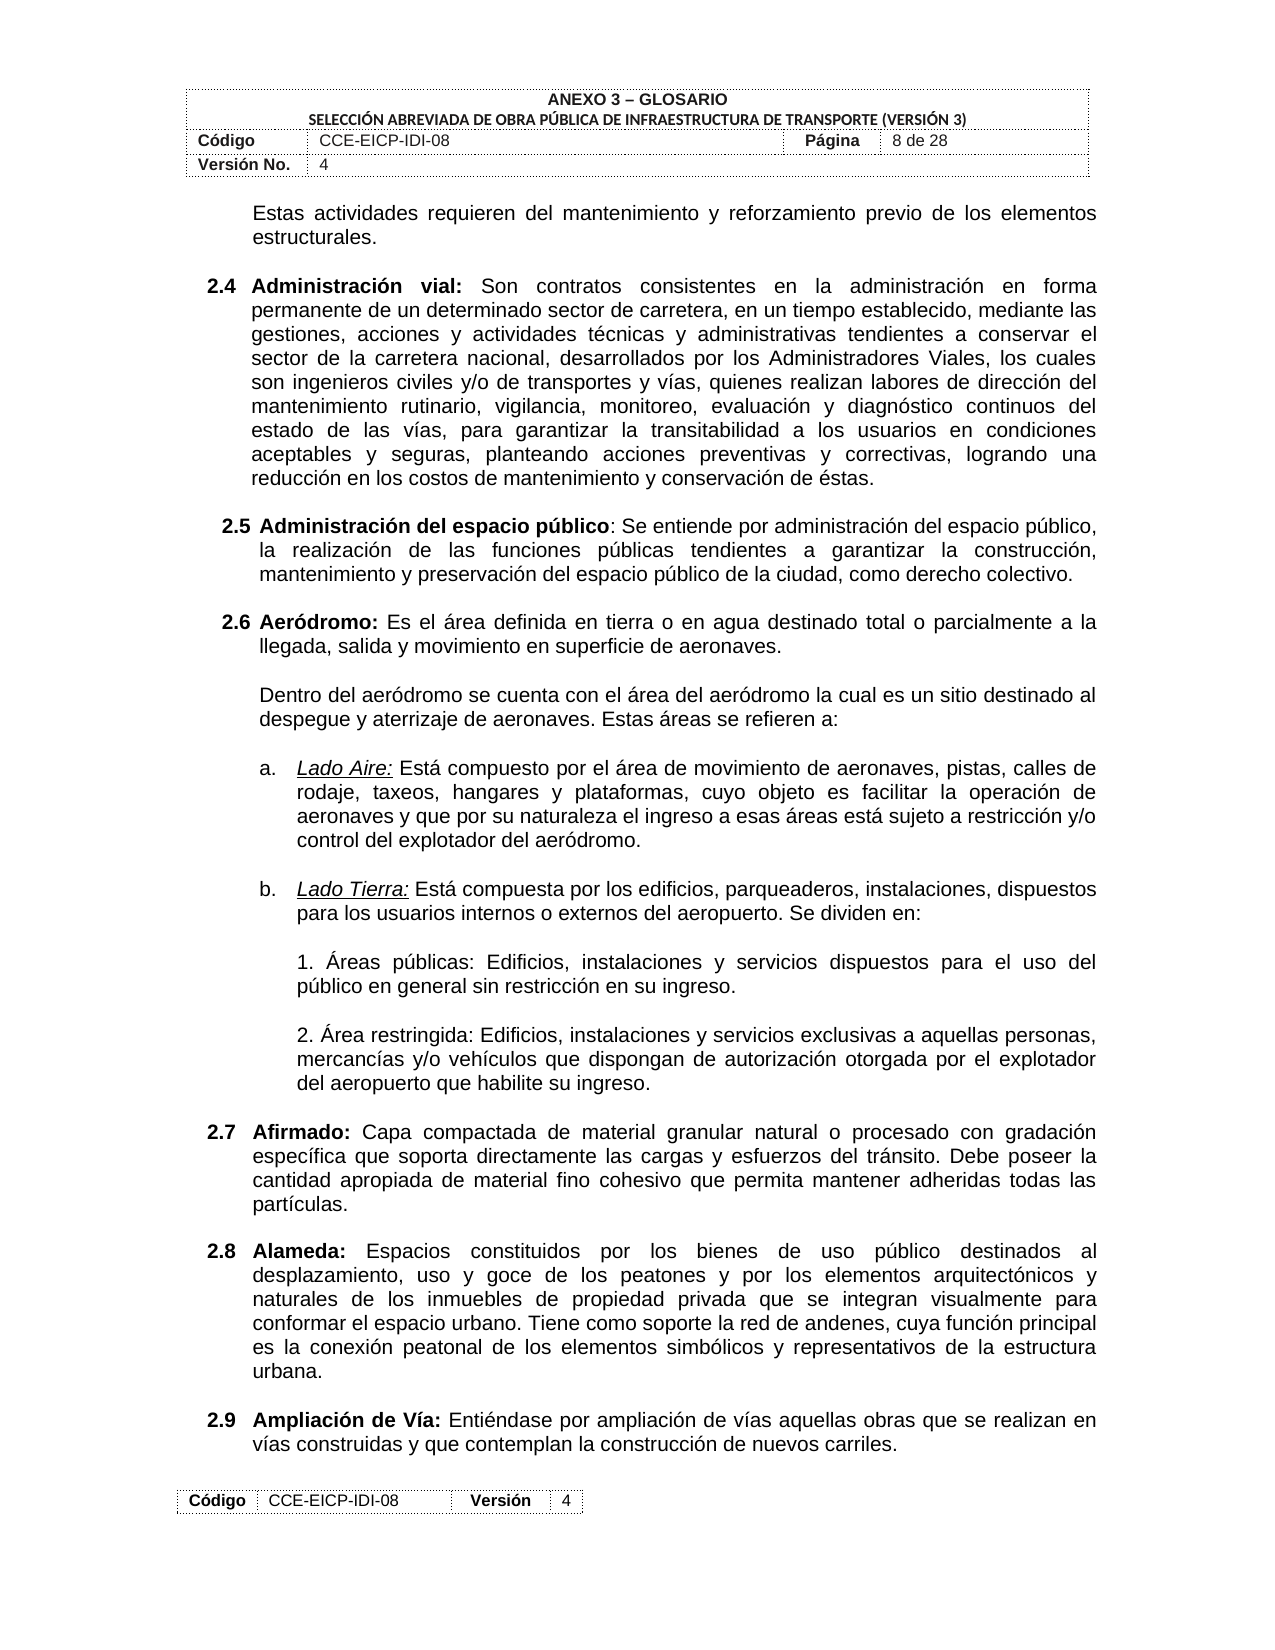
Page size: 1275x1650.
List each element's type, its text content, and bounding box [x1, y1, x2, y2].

text 2. Área restringida: Edificios, instalaciones y servicios exclusivas a aquellas personas, mercancías y/o vehículos que dispongan de autorización otorgada por el explotador del aeropuerto que habilite su ingreso. [297, 1023, 1098, 1094]
list Lado Tierra: Está compuesta por los edificios, parqueaderos, instalaciones, dispuestos para los usuarios internos o externos del aeropuerto. Se dividen en: [259, 877, 1098, 925]
text 1. Áreas públicas: Edificios, instalaciones y servicios dispuestos para el uso del público en general sin restricción en su ingreso. [297, 950, 1098, 998]
list Afirmado: Capa compactada de material granular natural o procesado con gradación específica que soporta directamente las cargas y esfuerzos del tránsito. Debe poseer la cantidad apropiada de material fino cohesivo que permita mantener adheridas todas las partículas. [207, 1119, 1098, 1215]
list Lado Aire: Está compuesto por el área de movimiento de aeronaves, pistas, calles de rodaje, taxeos, hangares y plataformas, cuyo objeto es facilitar la operación de aeronaves y que por su naturaleza el ingreso a esas áreas está sujeto a restricción y/o control del explotador del aeródromo. [259, 756, 1098, 852]
text Dentro del aeródromo se cuenta con el área del aeródromo la cual es un sitio destinado al despegue y aterrizaje de aeronaves. Estas áreas se refieren a: [259, 683, 1098, 731]
list Alameda: Espacios constituidos por los bienes de uso público destinados al desplazamiento, uso y goce de los peatones y por los elementos arquitectónicos y naturales de los inmuebles de propiedad privada que se integran visualmente para conformar el espacio urbano. Tiene como soporte la red de andenes, cuya función principal es la conexión peatonal de los elementos simbólicos y representativos de la estructura urbana. [207, 1239, 1098, 1383]
list Ampliación de Vía: Entiéndase por ampliación de vías aquellas obras que se realizan en vías construidas y que contemplan la construcción de nuevos carriles. [207, 1408, 1098, 1456]
list Administración del espacio público: Se entiende por administración del espacio público, la realización de las funciones públicas tendientes a garantizar la construcción, mantenimiento y preservación del espacio público de la ciudad, como derecho colectivo. [222, 514, 1098, 586]
list Aeródromo: Es el área definida en tierra o en agua destinado total o parcialmente a la llegada, salida y movimiento en superficie de aeronaves. [222, 610, 1098, 658]
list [207, 201, 1098, 249]
list Administración vial: Son contratos consistentes en la administración en forma permanente de un determinado sector de carretera, en un tiempo establecido, mediante las gestiones, acciones y actividades técnicas y administrativas tendientes a conservar el sector de la carretera nacional, desarrollados por los Administradores Viales, los cuales son ingenieros civiles y/o de transportes y vías, quienes realizan labores de dirección del mantenimiento rutinario, vigilancia, monitoreo, evaluación y diagnóstico continuos del estado de las vías, para garantizar la transitabilidad a los usuarios en condiciones aceptables y seguras, planteando acciones preventivas y correctivas, logrando una reducción en los costos de mantenimiento y conservación de éstas. [207, 274, 1098, 489]
